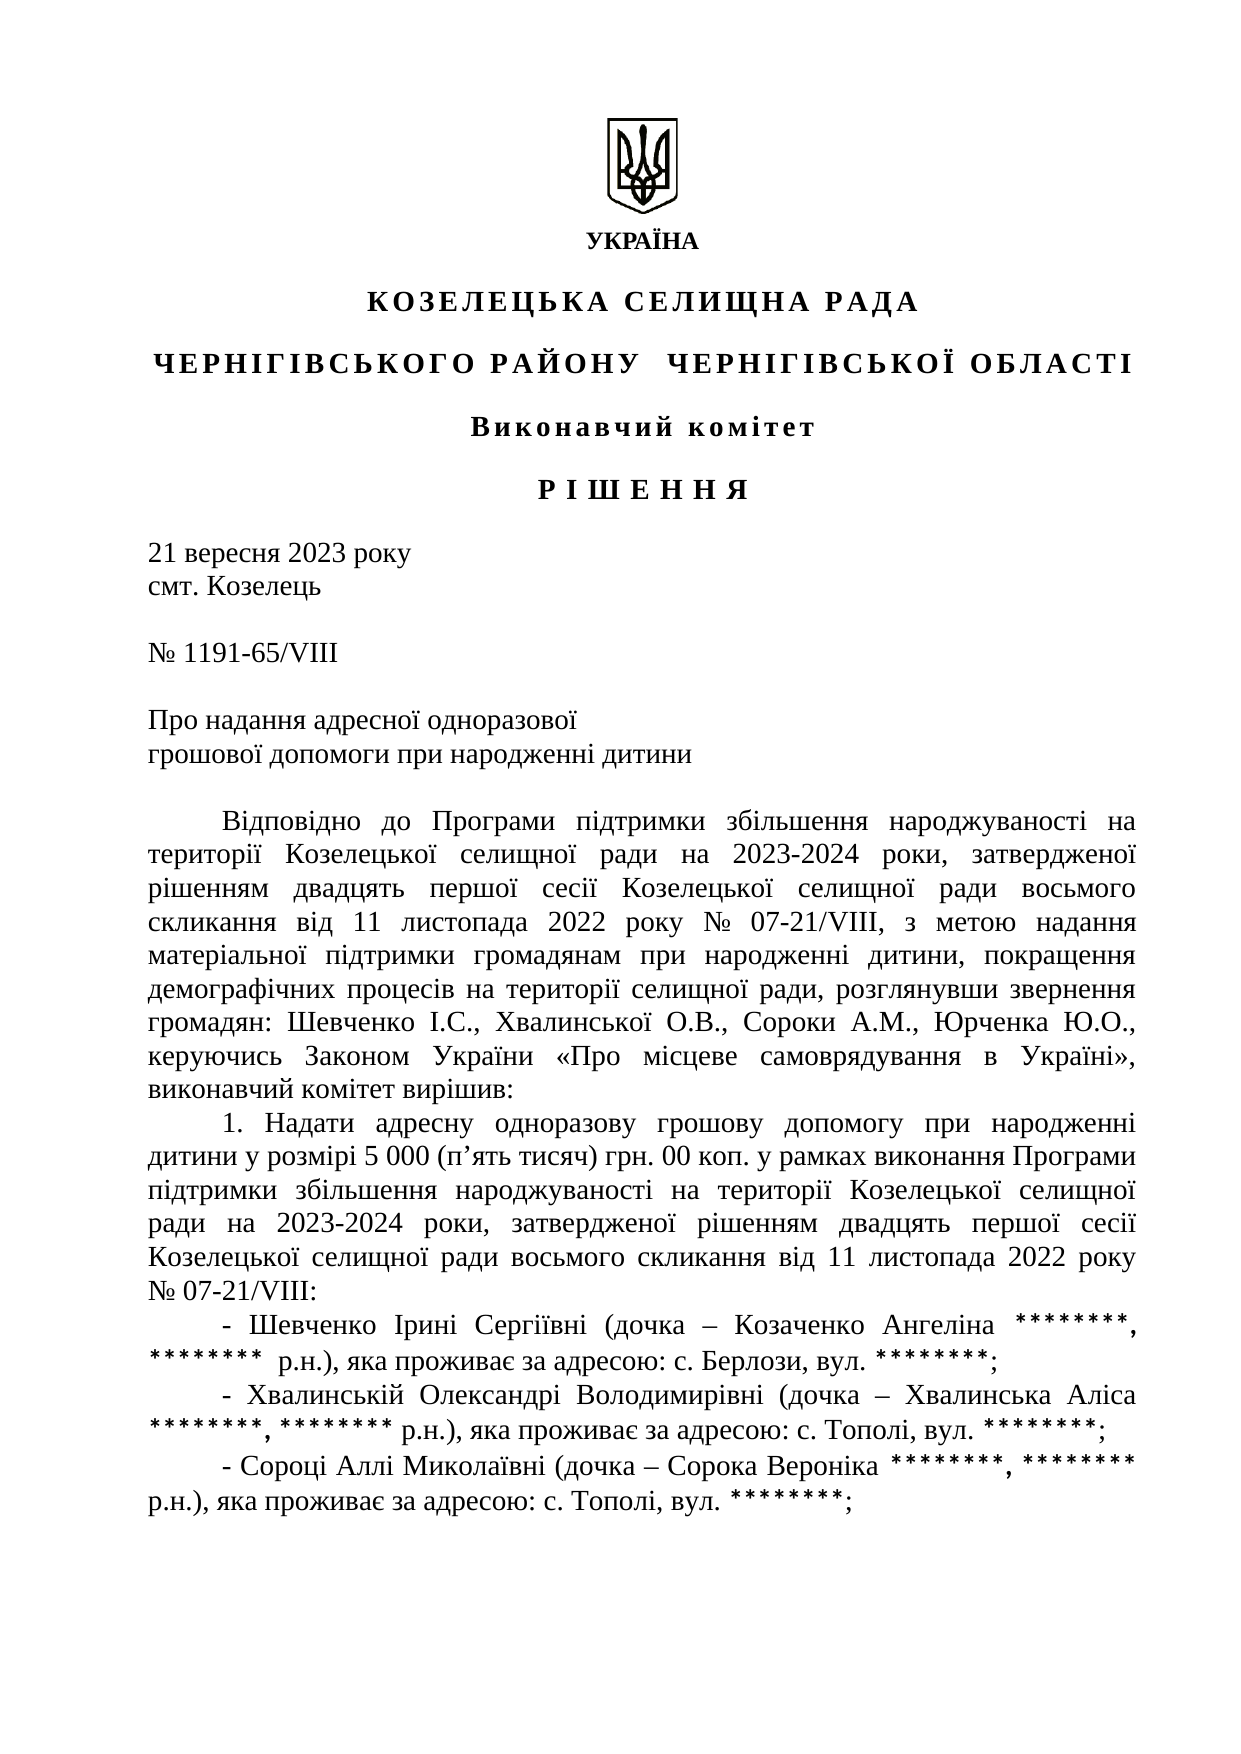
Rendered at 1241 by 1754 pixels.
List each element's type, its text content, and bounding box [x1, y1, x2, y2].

picture [607, 118, 678, 214]
text КОЗЕЛЕЦЬКА СЕЛИЩНА РАДА [148, 284, 1137, 317]
text - Сороці Аллі Миколаївні (дочка – Сорока Вероніка ********, ******** р.н.), яка проживає за адресою: с. Тополі, вул. ********; [148, 1447, 1137, 1518]
text грошової допомоги при народженні дитини [148, 736, 1137, 769]
text Про надання адресної одноразової [148, 702, 1137, 736]
text № 1191-65/VIII [148, 635, 1137, 669]
text - Хвалинській Олександрі Володимирівні (дочка – Хвалинська Аліса ********, ******** р.н.), яка проживає за адресою: с. Тополі, вул. ********; [148, 1377, 1137, 1447]
text Україна [148, 226, 1137, 255]
text 1. Надати адресну одноразову грошову допомогу при народженні дитини у розмірі 5 000 (п’ять тисяч) грн. 00 коп. у рамках виконання Програми підтримки збільшення народжуваності на території Козелецької селищної ради на 2023-2024 роки, затвердженої рішенням двадцять першої сесії Козелецької селищної ради восьмого скликання від 11 листопада 2022 року № 07-21/VIII: [148, 1105, 1137, 1306]
text Відповідно до Програми підтримки збільшення народжуваності на території Козелецької селищної ради на 2023-2024 роки, затвердженої рішенням двадцять першої сесії Козелецької селищної ради восьмого скликання від 11 листопада 2022 року № 07-21/VIII, з метою надання матеріальної підтримки громадянам при народженні дитини, покращення демографічних процесів на території селищної ради, розглянувши звернення громадян: Шевченко І.С., Хвалинської О.В., Сороки А.М., Юрченка Ю.О., керуючись Законом України «Про місцеве самоврядування в Україні», виконавчий комітет вирішив: [148, 803, 1137, 1105]
text Виконавчий комітет [148, 409, 1137, 443]
text ЧЕРНІГІВСЬКОГО РАЙОНУ ЧЕРНІГІВСЬКОЇ ОБЛАСТІ [148, 347, 1137, 380]
text - Шевченко Ірині Сергіївні (дочка – Козаченко Ангеліна ********, ******** р.н.), яка проживає за адресою: с. Берлози, вул. ********; [148, 1306, 1137, 1377]
text смт. Козелець [148, 568, 1137, 602]
text 21 вересня 2023 року [148, 535, 1137, 568]
text РІШЕННЯ [148, 472, 1137, 506]
